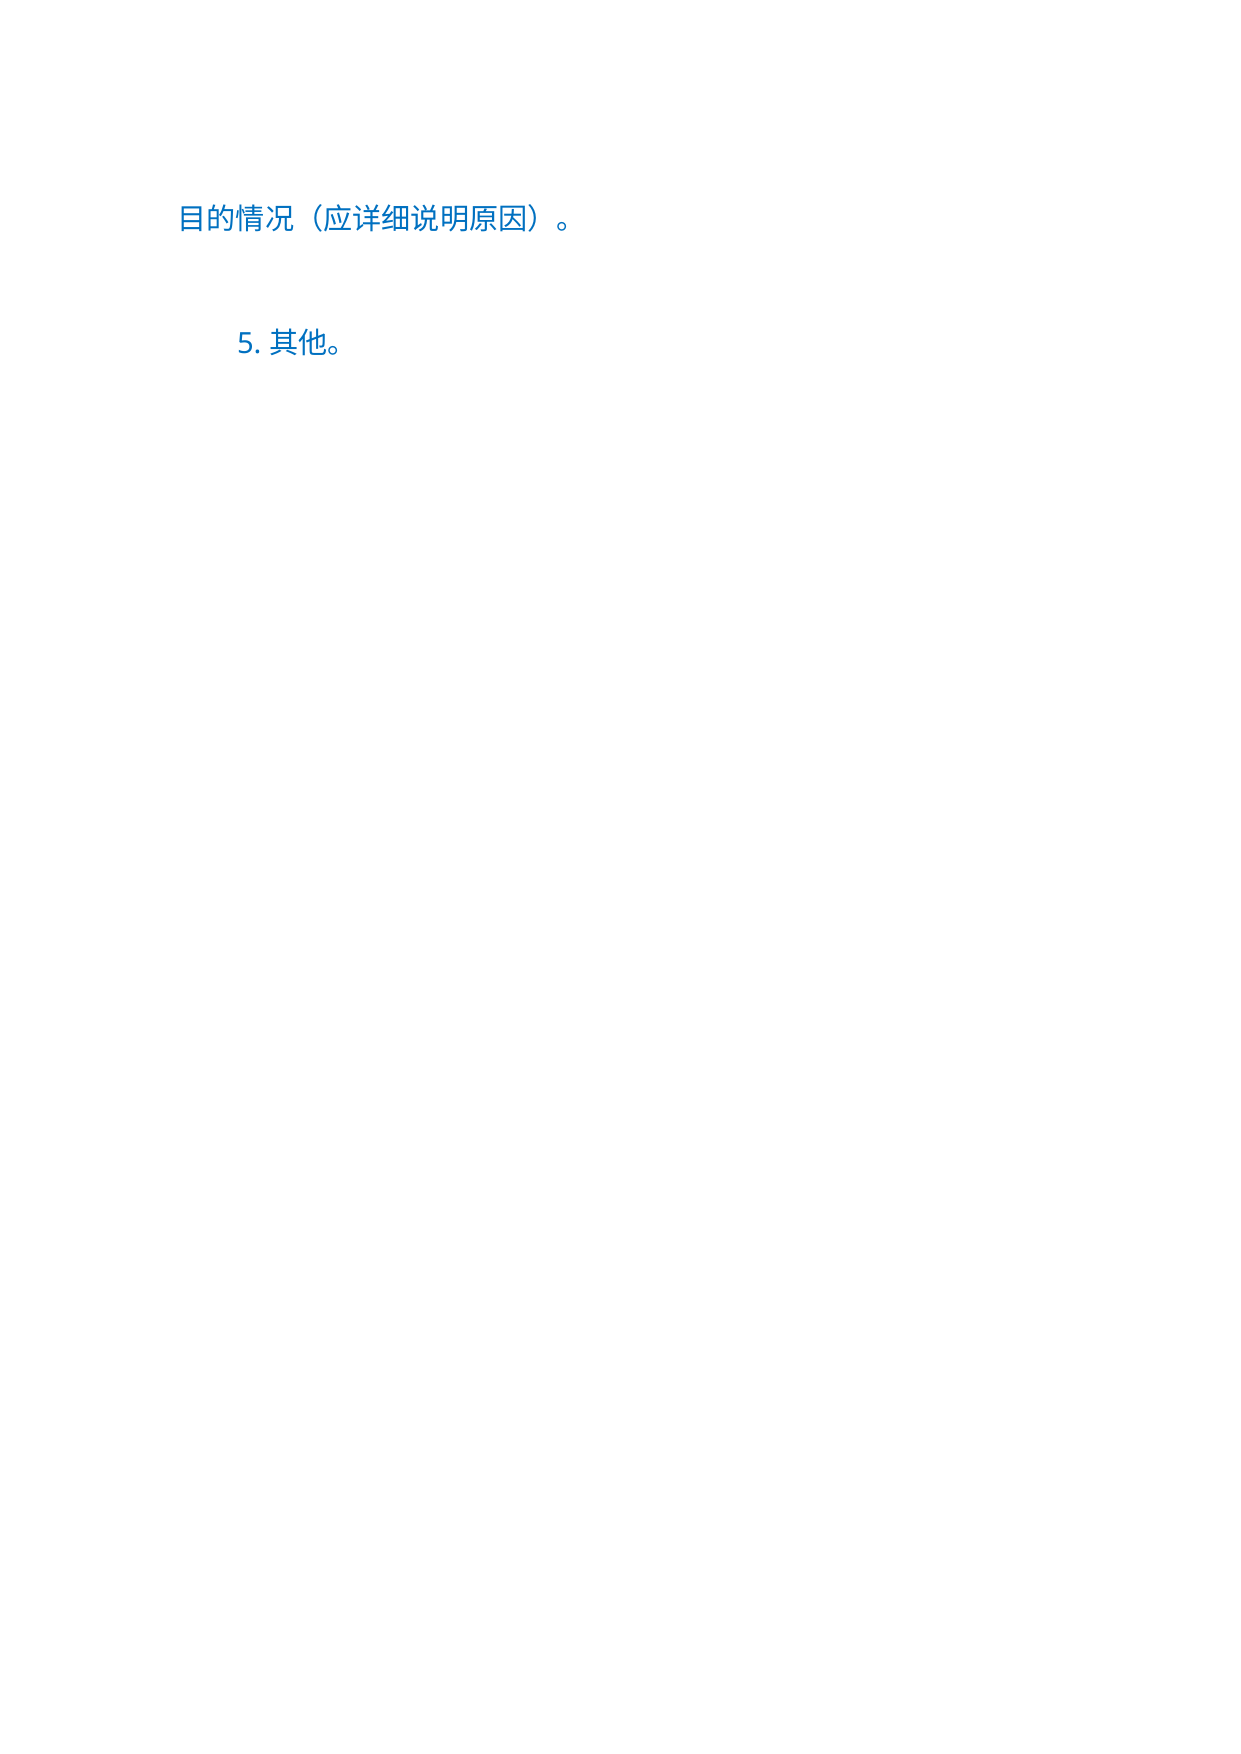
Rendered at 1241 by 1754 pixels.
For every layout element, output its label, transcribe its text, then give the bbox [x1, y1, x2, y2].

list 其他。 [177, 317, 1063, 363]
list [177, 193, 1063, 239]
